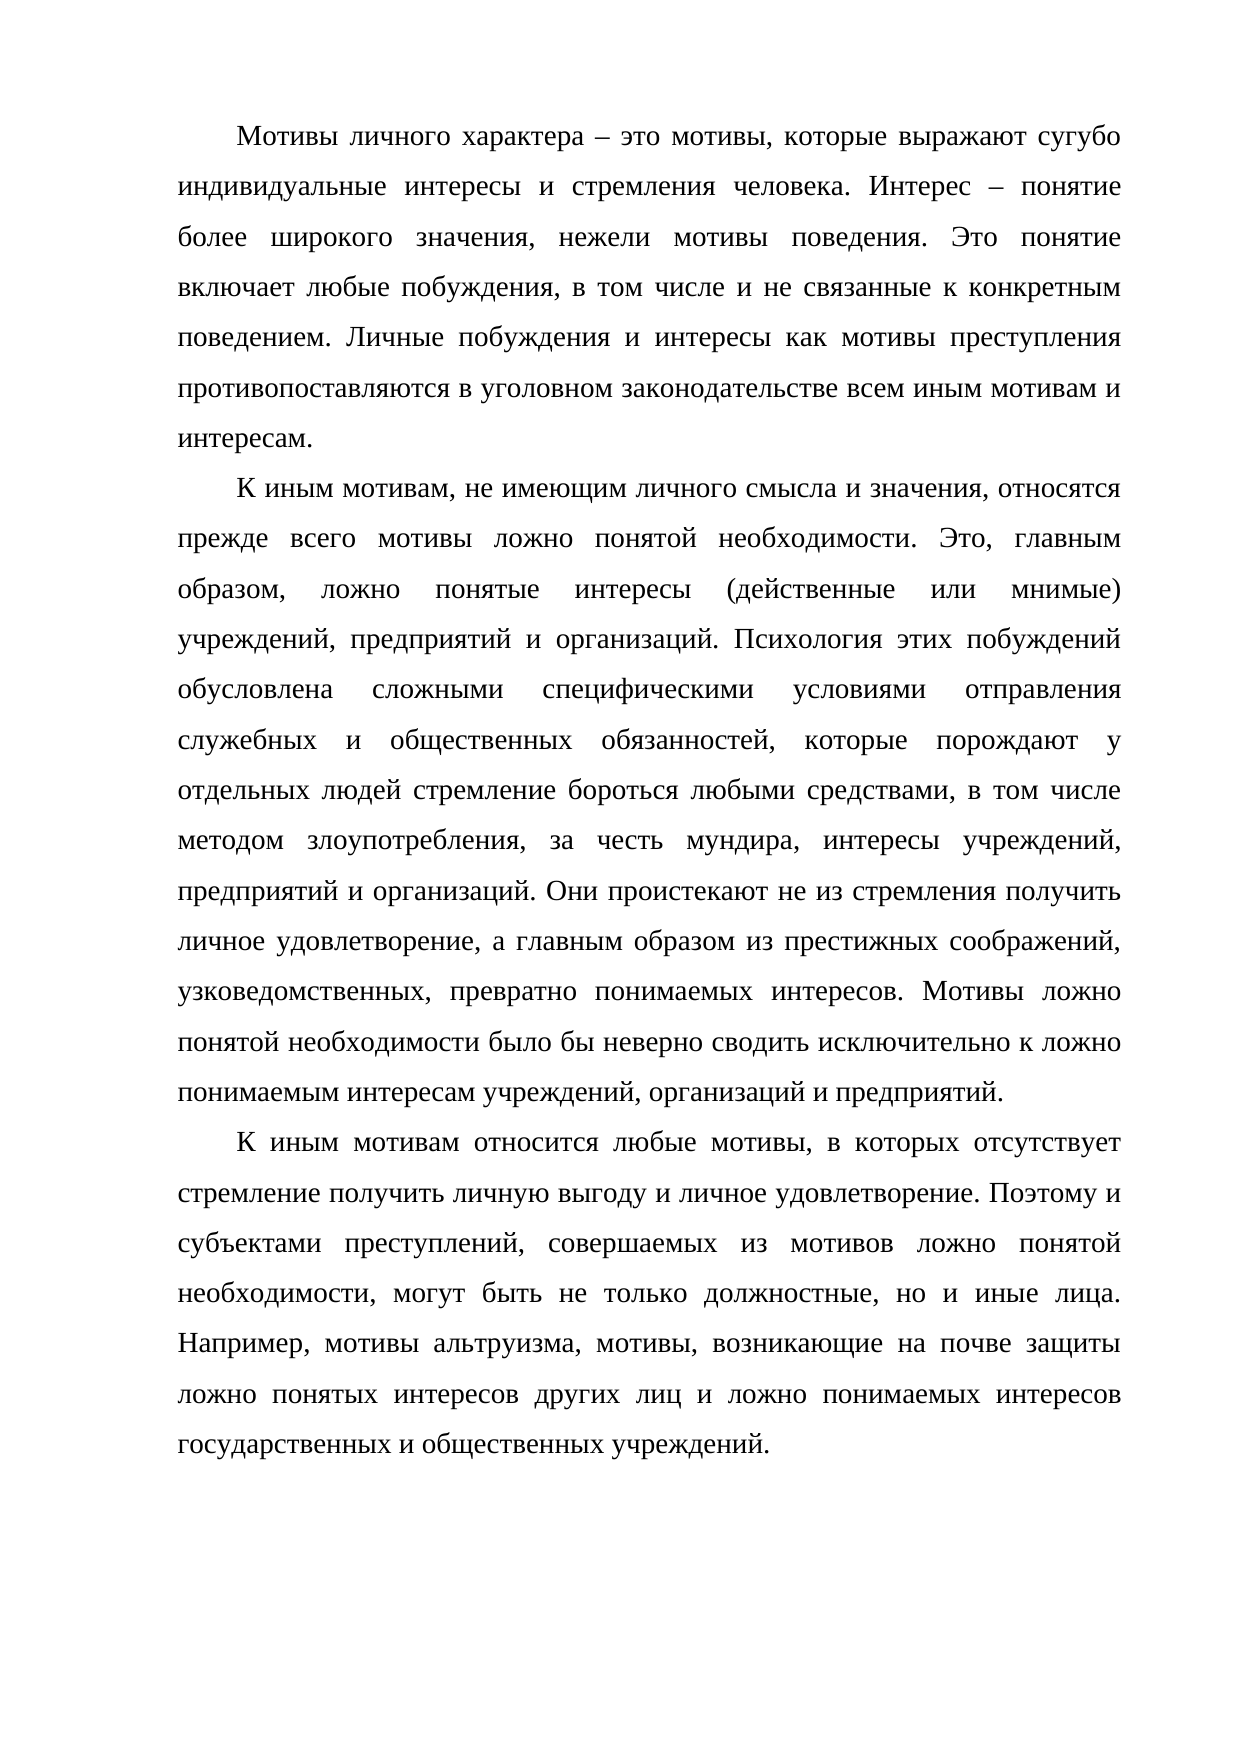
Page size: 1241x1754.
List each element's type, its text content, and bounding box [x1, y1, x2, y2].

text К иным мотивам, не имеющим личного смысла и значения, относятся прежде всего мотивы ложно понятой необходимости. Это, главным образом, ложно понятые интересы (действенные или мнимые) учреждений, предприятий и организаций. Психология этих побуждений обусловлена сложными специфическими условиями отправления служебных и общественных обязанностей, которые порождают у отдельных людей стремление бороться любыми средствами, в том числе методом злоупотребления, за честь мундира, интересы учреждений, предприятий и организаций. Они проистекают не из стремления получить личное удовлетворение, а главным образом из престижных соображений, узковедомственных, превратно понимаемых интересов. Мотивы ложно понятой необходимости было бы неверно сводить исключительно к ложно понимаемым интересам учреждений, организаций и предприятий. [177, 470, 1122, 1108]
text К иным мотивам относится любые мотивы, в которых отсутствует стремление получить личную выгоду и личное удовлетворение. Поэтому и субъектами преступлений, совершаемых из мотивов ложно понятой необходимости, могут быть не только должностные, но и иные лица. Например, мотивы альтруизма, мотивы, возникающие на почве защиты ложно понятых интересов других лиц и ложно понимаемых интересов государственных и общественных учреждений. [177, 1124, 1122, 1460]
text Мотивы личного характера – это мотивы, которые выражают сугубо индивидуальные интересы и стремления человека. Интерес – понятие более широкого значения, нежели мотивы поведения. Это понятие включает любые побуждения, в том числе и не связанные к конкретным поведением. Личные побуждения и интересы как мотивы преступления противопоставляются в уголовном законодательстве всем иным мотивам и интересам. [177, 118, 1122, 453]
